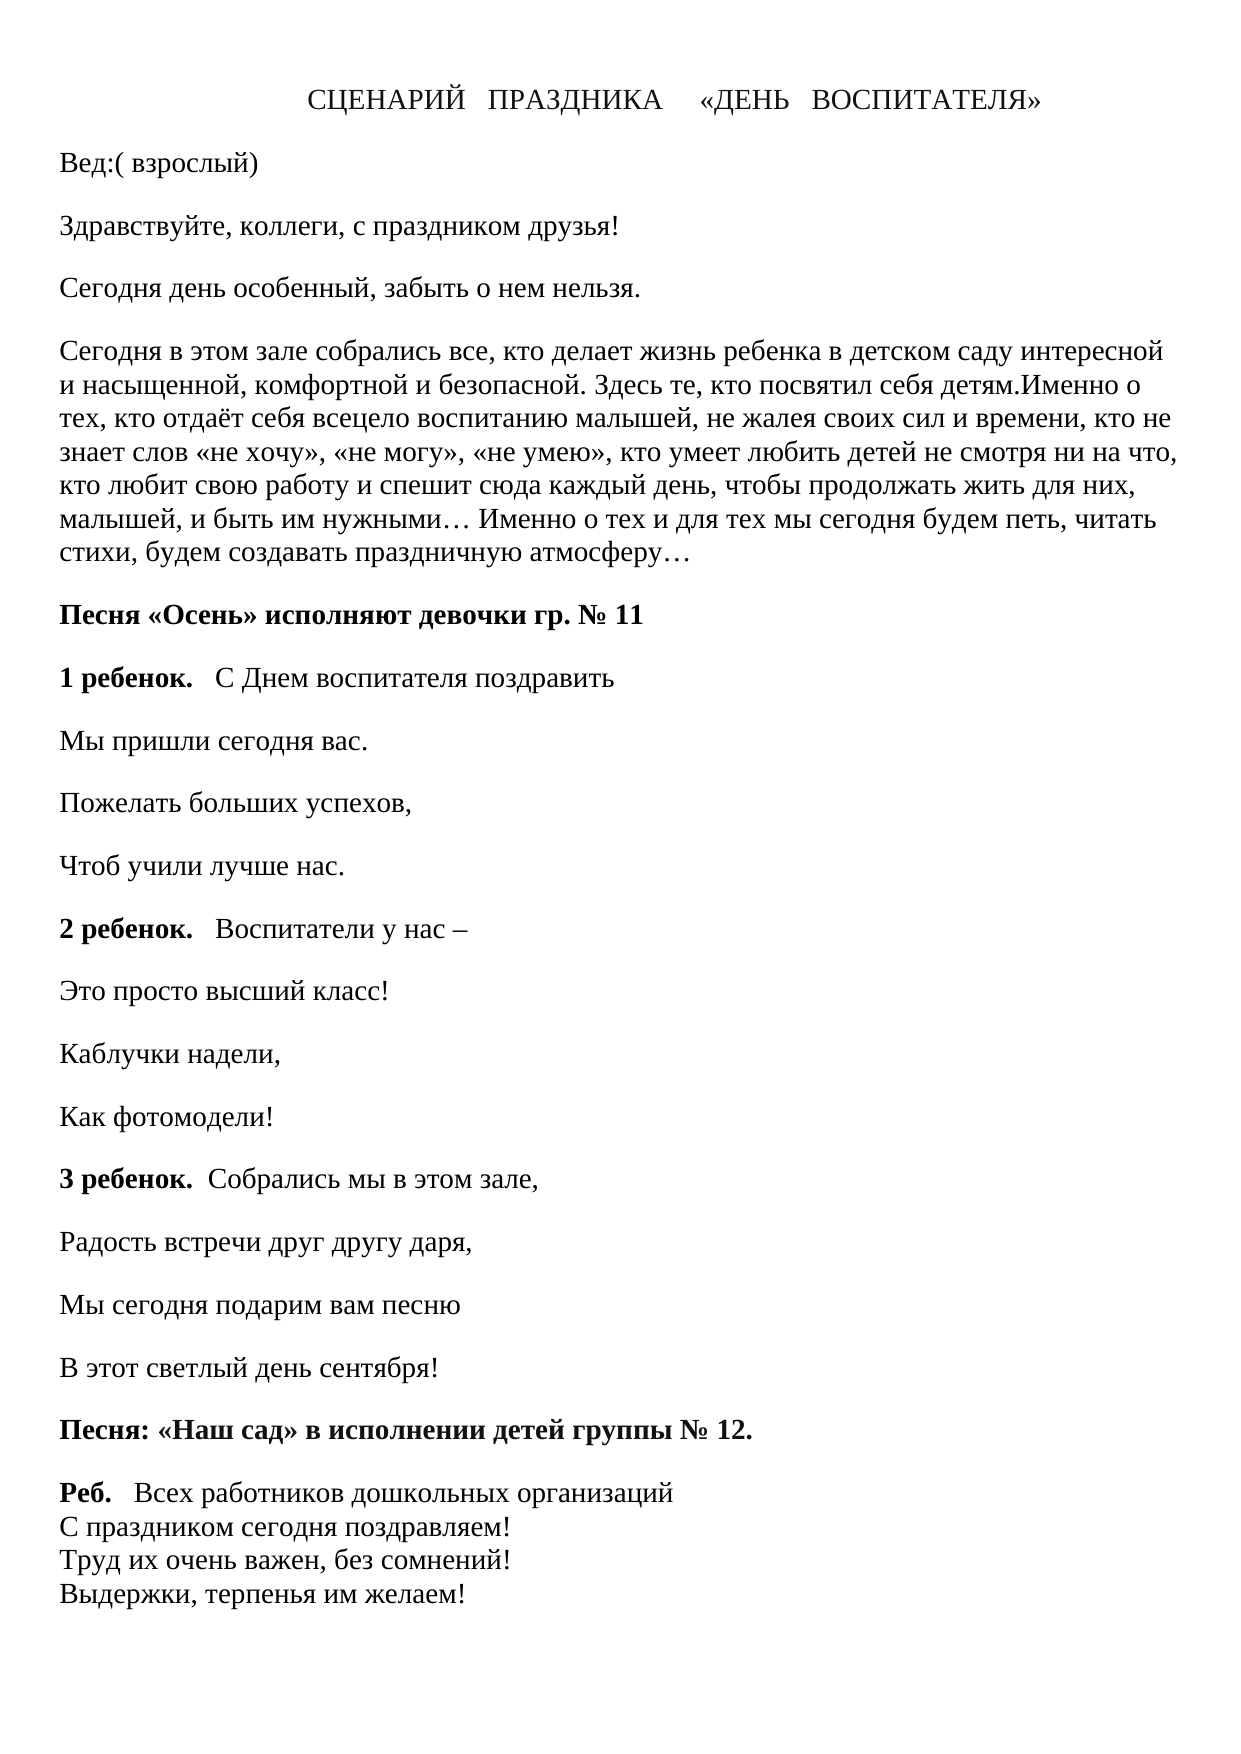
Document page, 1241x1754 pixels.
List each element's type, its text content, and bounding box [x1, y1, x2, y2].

text Здравствуйте, коллеги, с праздником друзья! [59, 208, 1181, 241]
text Сегодня в этом зале собрались все, кто делает жизнь ребенка в детском саду интересной и насыщенной, комфортной и безопасной. Здесь те, кто посвятил себя детям.Именно о тех, кто отдаёт себя всецело воспитанию малышей, не жалея своих сил и времени, кто не знает слов «не хочу», «не могу», «не умею», кто умеет любить детей не смотря ни на что, кто любит свою работу и спешит сюда каждый день, чтобы продолжать жить для них, малышей, и быть им нужными… Именно о тех и для тех мы сегодня будем петь, читать стихи, будем создавать праздничную атмосферу… [59, 333, 1181, 568]
text Как фотомодели! [59, 1099, 1181, 1132]
text Это просто высший класс! [59, 973, 1181, 1007]
text В этот светлый день сентября! [59, 1350, 1181, 1383]
text Песня: «Наш сад» в исполнении детей группы № 12. [59, 1412, 1181, 1446]
text Чтоб учили лучше нас. [59, 848, 1181, 882]
text 1 ребенок. С Днем воспитателя поздравить [59, 660, 1181, 693]
text Вед:( взрослый) [59, 145, 1181, 179]
text Реб. Всех работников дошкольных организаций С праздником сегодня поздравляем! Труд их очень важен, без сомнений! Выдержки, терпенья им желаем! [59, 1475, 1181, 1609]
text Радость встречи друг другу даря, [59, 1224, 1181, 1258]
text Пожелать больших успехов, [59, 785, 1181, 819]
text Мы пришли сегодня вас. [59, 723, 1181, 756]
text 3 ребенок. Собрались мы в этом зале, [59, 1162, 1181, 1195]
text Сегодня день особенный, забыть о нем нельзя. [59, 271, 1181, 304]
text СЦЕНАРИЙ ПРАЗДНИКА «ДЕНЬ ВОСПИТАТЕЛЯ» [59, 82, 1181, 116]
text Каблучки надели, [59, 1036, 1181, 1070]
text Песня «Осень» исполняют девочки гр. № 11 [59, 597, 1181, 631]
text 2 ребенок. Воспитатели у нас – [59, 911, 1181, 944]
text Мы сегодня подарим вам песню [59, 1287, 1181, 1321]
